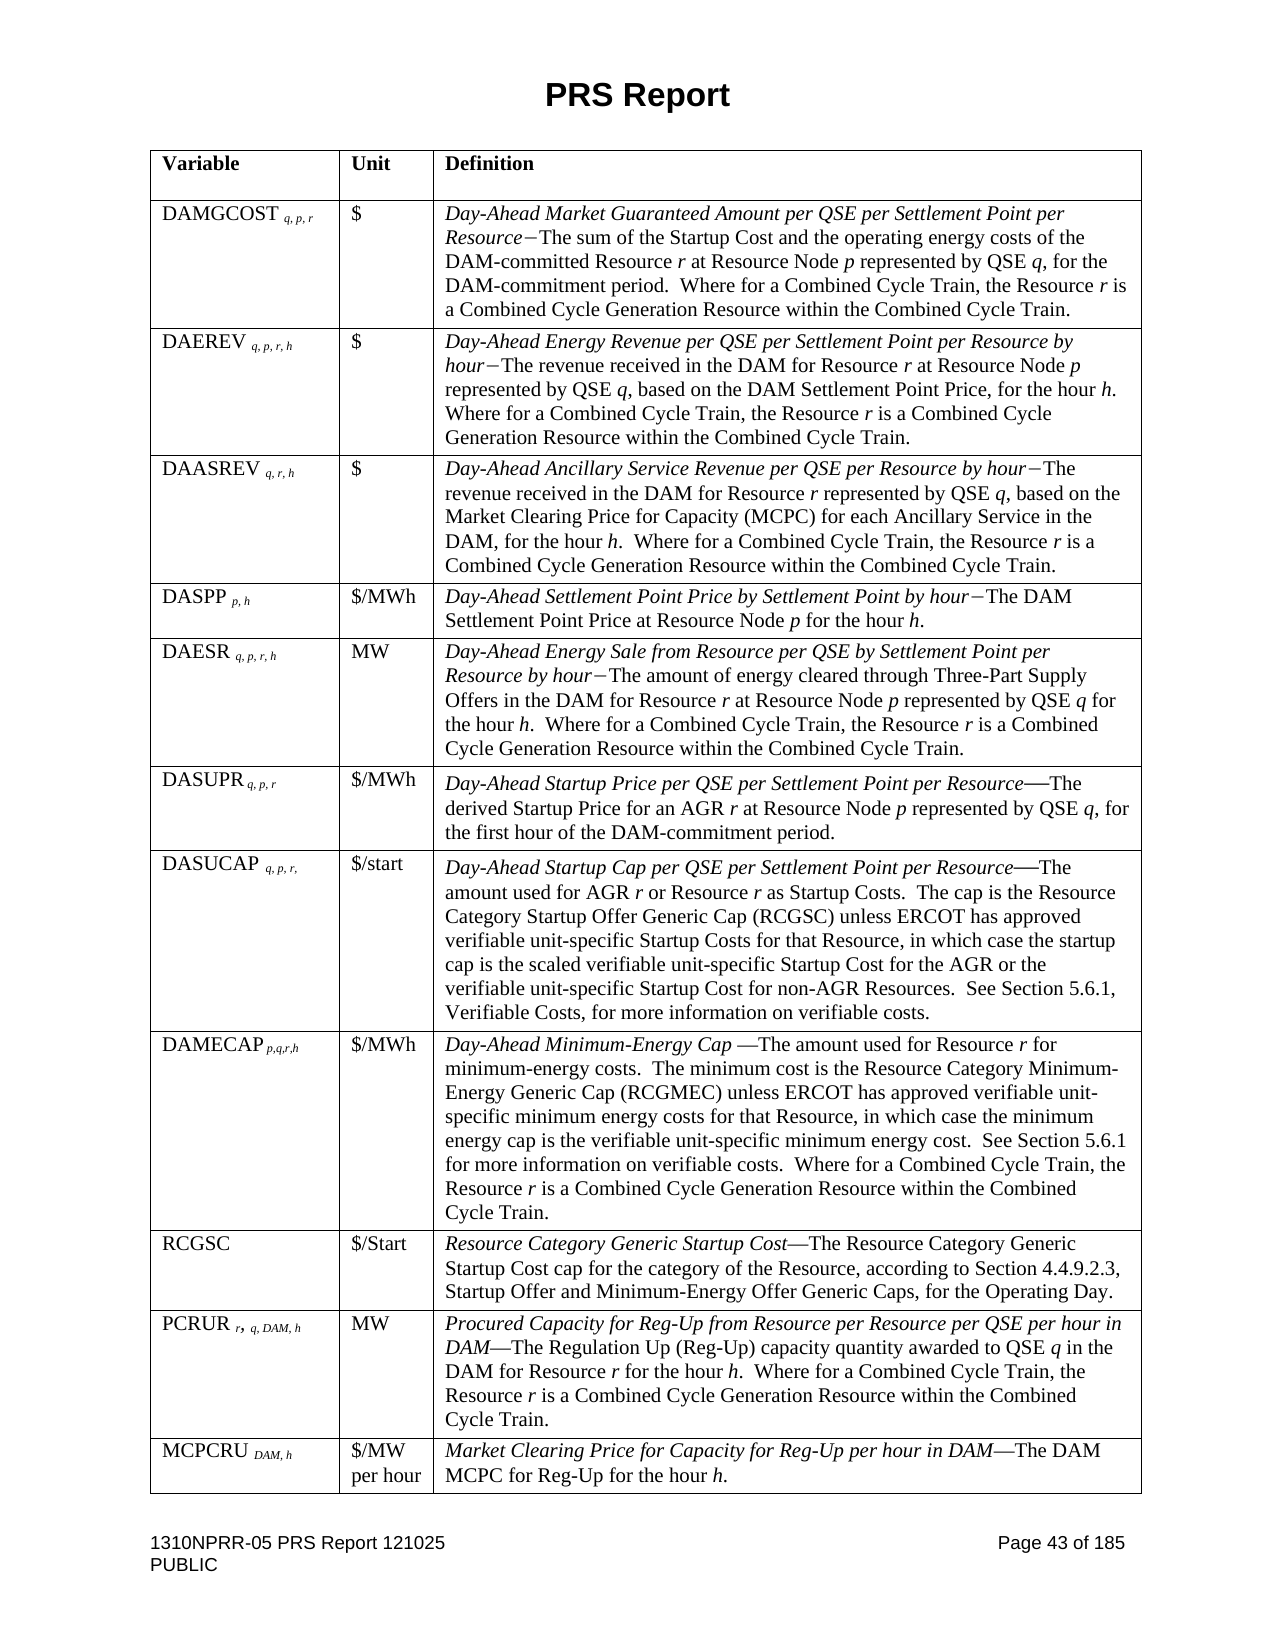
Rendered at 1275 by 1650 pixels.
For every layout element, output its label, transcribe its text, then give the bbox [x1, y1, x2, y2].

table_cell $/MWh [340, 1032, 433, 1230]
table_cell Day-Ahead Market Guaranteed Amount per QSE per Settlement Point per Resource¾The sum of the Startup Cost and the operating energy costs of the DAM-committed Resource r at Resource Node p represented by QSE q, for the DAM-commitment period. Where for a Combined Cycle Train, the Resource r is a Combined Cycle Generation Resource within the Combined Cycle Train. [434, 201, 1141, 328]
table_cell $/Start [340, 1231, 433, 1310]
table_cell Day-Ahead Energy Sale from Resource per QSE by Settlement Point per Resource by hour¾The amount of energy cleared through Three-Part Supply Offers in the DAM for Resource r at Resource Node p represented by QSE q for the hour h. Where for a Combined Cycle Train, the Resource r is a Combined Cycle Generation Resource within the Combined Cycle Train. [434, 639, 1141, 766]
table_cell Market Clearing Price for Capacity for Reg-Up per hour in DAM—The DAM MCPC for Reg-Up for the hour h. [434, 1439, 1141, 1493]
table_cell DAMGCOST q, p, r [151, 201, 339, 328]
table_cell Day-Ahead Settlement Point Price by Settlement Point by hour¾The DAM Settlement Point Price at Resource Node p for the hour h. [434, 584, 1141, 638]
table_cell RCGSC [151, 1231, 339, 1310]
table_header Unit [340, 151, 433, 200]
table_cell DAMECAP p,q,r,h [151, 1032, 339, 1230]
table_cell DASPP p, h [151, 584, 339, 638]
table_cell Day-Ahead Startup Price per QSE per Settlement Point per Resource—The derived Startup Price for an AGR r at Resource Node p represented by QSE q, for the first hour of the DAM-commitment period. [434, 767, 1141, 850]
table_header Definition [434, 151, 1141, 200]
table_cell DAEREV q, p, r, h [151, 329, 339, 455]
table_cell MCPCRU DAM, h [151, 1439, 339, 1493]
table_cell $/start [340, 851, 433, 1031]
table_cell DASUCAP q, p, r, [151, 851, 339, 1031]
table_cell Day-Ahead Minimum-Energy Cap —The amount used for Resource r for minimum-energy costs. The minimum cost is the Resource Category Minimum-Energy Generic Cap (RCGMEC) unless ERCOT has approved verifiable unit-specific minimum energy costs for that Resource, in which case the minimum energy cap is the verifiable unit-specific minimum energy cost. See Section 5.6.1 for more information on verifiable costs. Where for a Combined Cycle Train, the Resource r is a Combined Cycle Generation Resource within the Combined Cycle Train. [434, 1032, 1141, 1230]
table_cell Procured Capacity for Reg-Up from Resource per Resource per QSE per hour in DAM—The Regulation Up (Reg-Up) capacity quantity awarded to QSE q in the DAM for Resource r for the hour h. Where for a Combined Cycle Train, the Resource r is a Combined Cycle Generation Resource within the Combined Cycle Train. [434, 1311, 1141, 1437]
table_cell PCRUR r, q, DAM, h [151, 1311, 339, 1437]
table_cell MW [340, 639, 433, 766]
table_cell $ [340, 456, 433, 583]
table_cell Day-Ahead Energy Revenue per QSE per Settlement Point per Resource by hour¾The revenue received in the DAM for Resource r at Resource Node p represented by QSE q, based on the DAM Settlement Point Price, for the hour h. Where for a Combined Cycle Train, the Resource r is a Combined Cycle Generation Resource within the Combined Cycle Train. [434, 329, 1141, 455]
table_cell $ [340, 201, 433, 328]
table_cell $/MWh [340, 767, 433, 850]
table_cell Resource Category Generic Startup Cost—The Resource Category Generic Startup Cost cap for the category of the Resource, according to Section 4.4.9.2.3, Startup Offer and Minimum-Energy Offer Generic Caps, for the Operating Day. [434, 1231, 1141, 1310]
table_cell DAESR q, p, r, h [151, 639, 339, 766]
table_cell DAASREV q, r, h [151, 456, 339, 583]
table_cell MW [340, 1311, 433, 1437]
table_cell $/MWh [340, 584, 433, 638]
table_cell DASUPR q, p, r [151, 767, 339, 850]
table_header Variable [151, 151, 339, 200]
table_cell $ [340, 329, 433, 455]
table_cell Day-Ahead Ancillary Service Revenue per QSE per Resource by hour¾The revenue received in the DAM for Resource r represented by QSE q, based on the Market Clearing Price for Capacity (MCPC) for each Ancillary Service in the DAM, for the hour h. Where for a Combined Cycle Train, the Resource r is a Combined Cycle Generation Resource within the Combined Cycle Train. [434, 456, 1141, 583]
table_cell $/MW per hour [340, 1439, 433, 1493]
table_cell Day-Ahead Startup Cap per QSE per Settlement Point per Resource—The amount used for AGR r or Resource r as Startup Costs. The cap is the Resource Category Startup Offer Generic Cap (RCGSC) unless ERCOT has approved verifiable unit-specific Startup Costs for that Resource, in which case the startup cap is the scaled verifiable unit-specific Startup Cost for the AGR or the verifiable unit-specific Startup Cost for non-AGR Resources. See Section 5.6.1, Verifiable Costs, for more information on verifiable costs. [434, 851, 1141, 1031]
